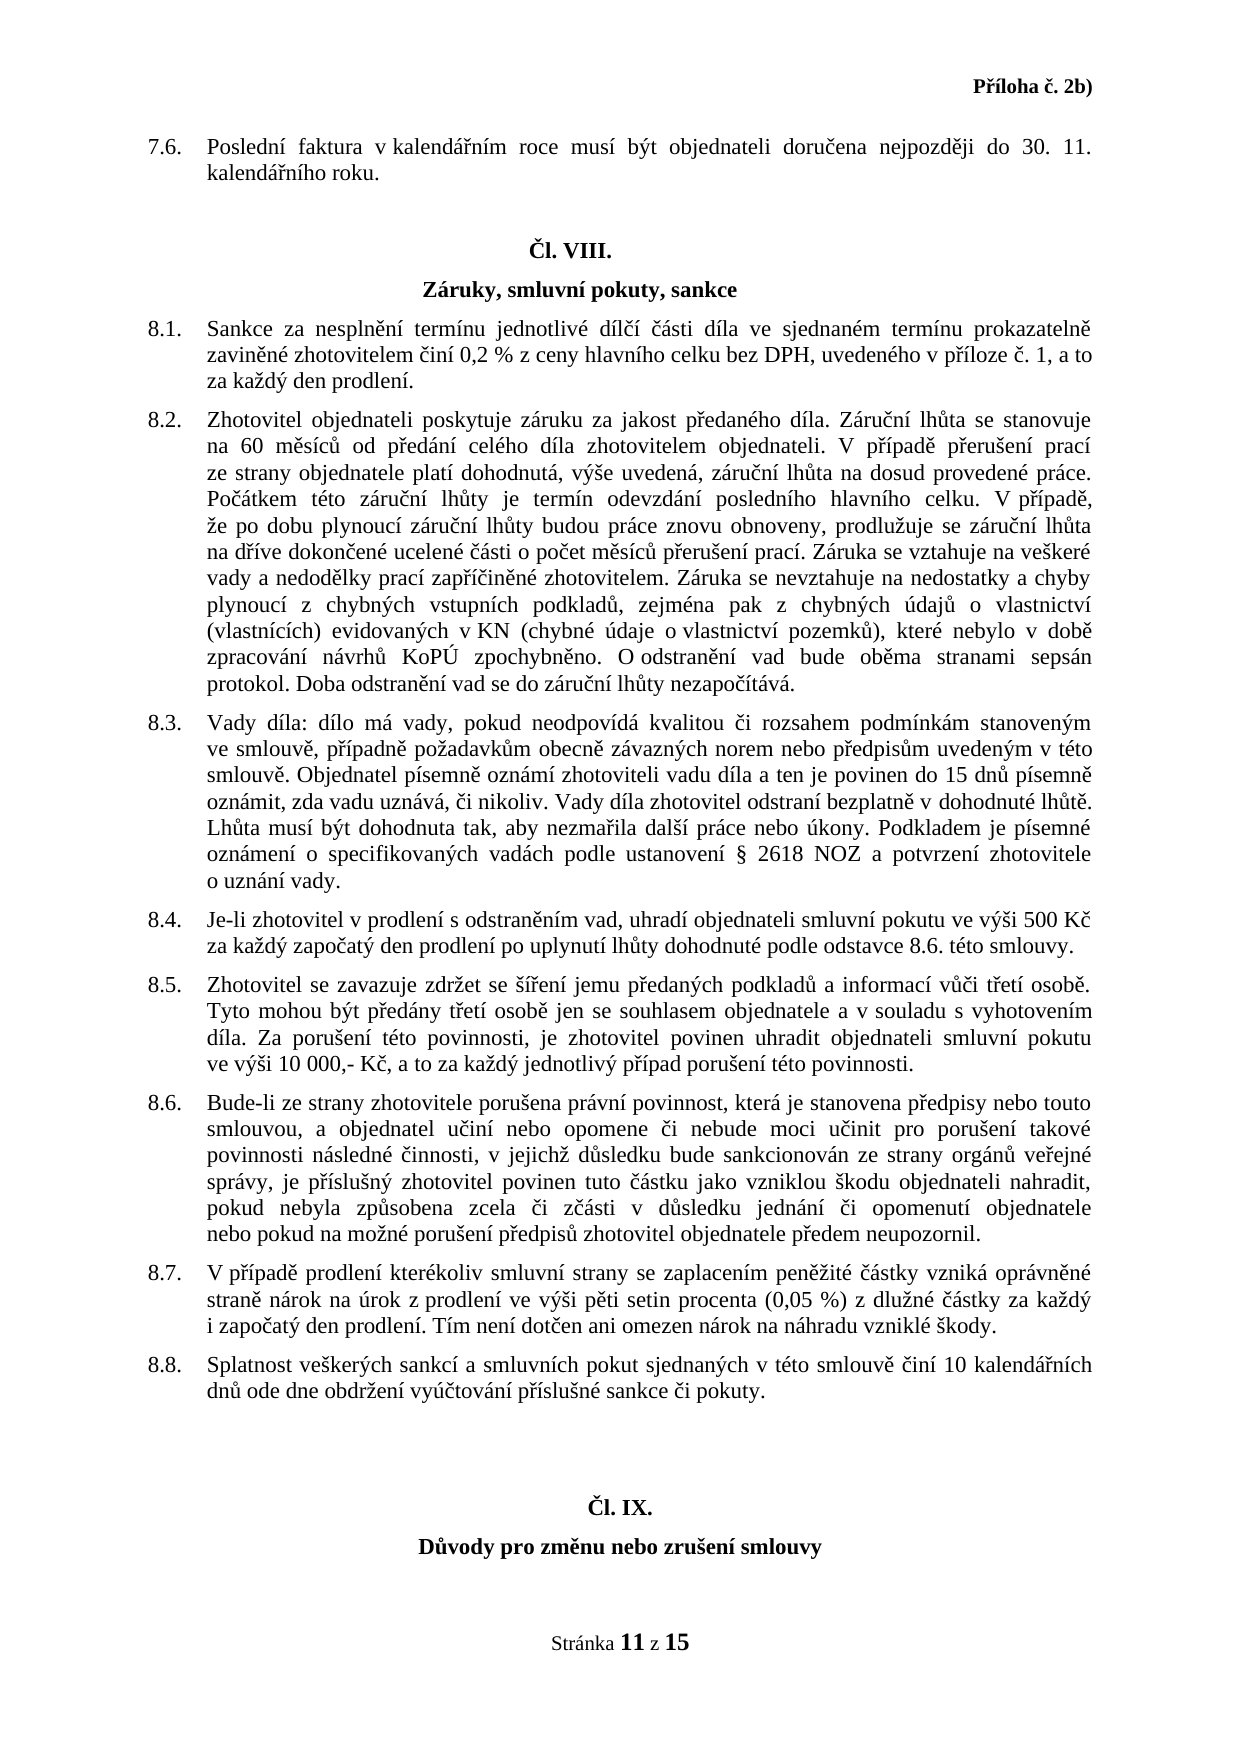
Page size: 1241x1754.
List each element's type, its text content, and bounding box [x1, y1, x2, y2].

text Čl. IX. [148, 1494, 1093, 1520]
list Splatnost veškerých sankcí a smluvních pokut sjednaných v této smlouvě činí 10 kalendářních dnů ode dne obdržení vyúčtování příslušné sankce či pokuty. [148, 1351, 1093, 1404]
list Bude-li ze strany zhotovitele porušena právní povinnost, která je stanovena předpisy nebo touto smlouvou, a objednatel učiní nebo opomene či nebude moci učinit pro porušení takové povinnosti následné činnosti, v jejichž důsledku bude sankcionován ze strany orgánů veřejné správy, je příslušný zhotovitel povinen tuto částku jako vzniklou škodu objednateli nahradit, pokud nebyla způsobena zcela či zčásti v důsledku jednání či opomenutí objednatele nebo pokud na možné porušení předpisů zhotovitel objednatele předem neupozornil. [148, 1089, 1093, 1247]
list Sankce za nesplnění termínu jednotlivé dílčí části díla ve sjednaném termínu prokazatelně zaviněné zhotovitelem činí 0,2 % z ceny hlavního celku bez DPH, uvedeného v příloze č. 1, a to za každý den prodlení. [148, 315, 1093, 394]
list Poslední faktura v kalendářním roce musí být objednateli doručena nejpozději do 30. 11. kalendářního roku. [148, 133, 1093, 186]
list Zhotovitel se zavazuje zdržet se šíření jemu předaných podkladů a informací vůči třetí osobě. Tyto mohou být předány třetí osobě jen se souhlasem objednatele a v souladu s vyhotovením díla. Za porušení této povinnosti, je zhotovitel povinen uhradit objednateli smluvní pokutu ve výši 10 000,- Kč, a to za každý jednotlivý případ porušení této povinnosti. [148, 971, 1093, 1076]
text Čl. VIII. [236, 237, 1093, 263]
subtitle Záruky, smluvní pokuty, sankce [148, 276, 1093, 302]
list V případě prodlení kterékoliv smluvní strany se zaplacením peněžité částky vzniká oprávněné straně nárok na úrok z prodlení ve výši pěti setin procenta (0,05 %) z dlužné částky za každý i započatý den prodlení. Tím není dotčen ani omezen nárok na náhradu vzniklé škody. [148, 1259, 1093, 1338]
list Vady díla: dílo má vady, pokud neodpovídá kvalitou či rozsahem podmínkám stanoveným ve smlouvě, případně požadavkům obecně závazných norem nebo předpisům uvedeným v této smlouvě. Objednatel písemně oznámí zhotoviteli vadu díla a ten je povinen do 15 dnů písemně oznámit, zda vadu uznává, či nikoliv. Vady díla zhotovitel odstraní bezplatně v dohodnuté lhůtě. Lhůta musí být dohodnuta tak, aby nezmařila další práce nebo úkony. Podkladem je písemné oznámení o specifikovaných vadách podle ustanovení § 2618 NOZ a potvrzení zhotovitele o uznání vady. [148, 709, 1093, 893]
list Zhotovitel objednateli poskytuje záruku za jakost předaného díla. Záruční lhůta se stanovuje na 60 měsíců od předání celého díla zhotovitelem objednateli. V případě přerušení prací ze strany objednatele platí dohodnutá, výše uvedená, záruční lhůta na dosud provedené práce. Počátkem této záruční lhůty je termín odevzdání posledního hlavního celku. V případě, že po dobu plynoucí záruční lhůty budou práce znovu obnoveny, prodlužuje se záruční lhůta na dříve dokončené ucelené části o počet měsíců přerušení prací. Záruka se vztahuje na veškeré vady a nedodělky prací zapříčiněné zhotovitelem. Záruka se nevztahuje na nedostatky a chyby plynoucí z chybných vstupních podkladů, zejména pak z chybných údajů o vlastnictví (vlastnících) evidovaných v KN (chybné údaje o vlastnictví pozemků), které nebylo v době zpracování návrhů KoPÚ zpochybněno. O odstranění vad bude oběma stranami sepsán protokol. Doba odstranění vad se do záruční lhůty nezapočítává. [148, 406, 1093, 696]
list Je-li zhotovitel v prodlení s odstraněním vad, uhradí objednateli smluvní pokutu ve výši 500 Kč za každý započatý den prodlení po uplynutí lhůty dohodnuté podle odstavce 8.6. této smlouvy. [148, 906, 1093, 958]
text Důvody pro změnu nebo zrušení smlouvy [148, 1533, 1093, 1559]
